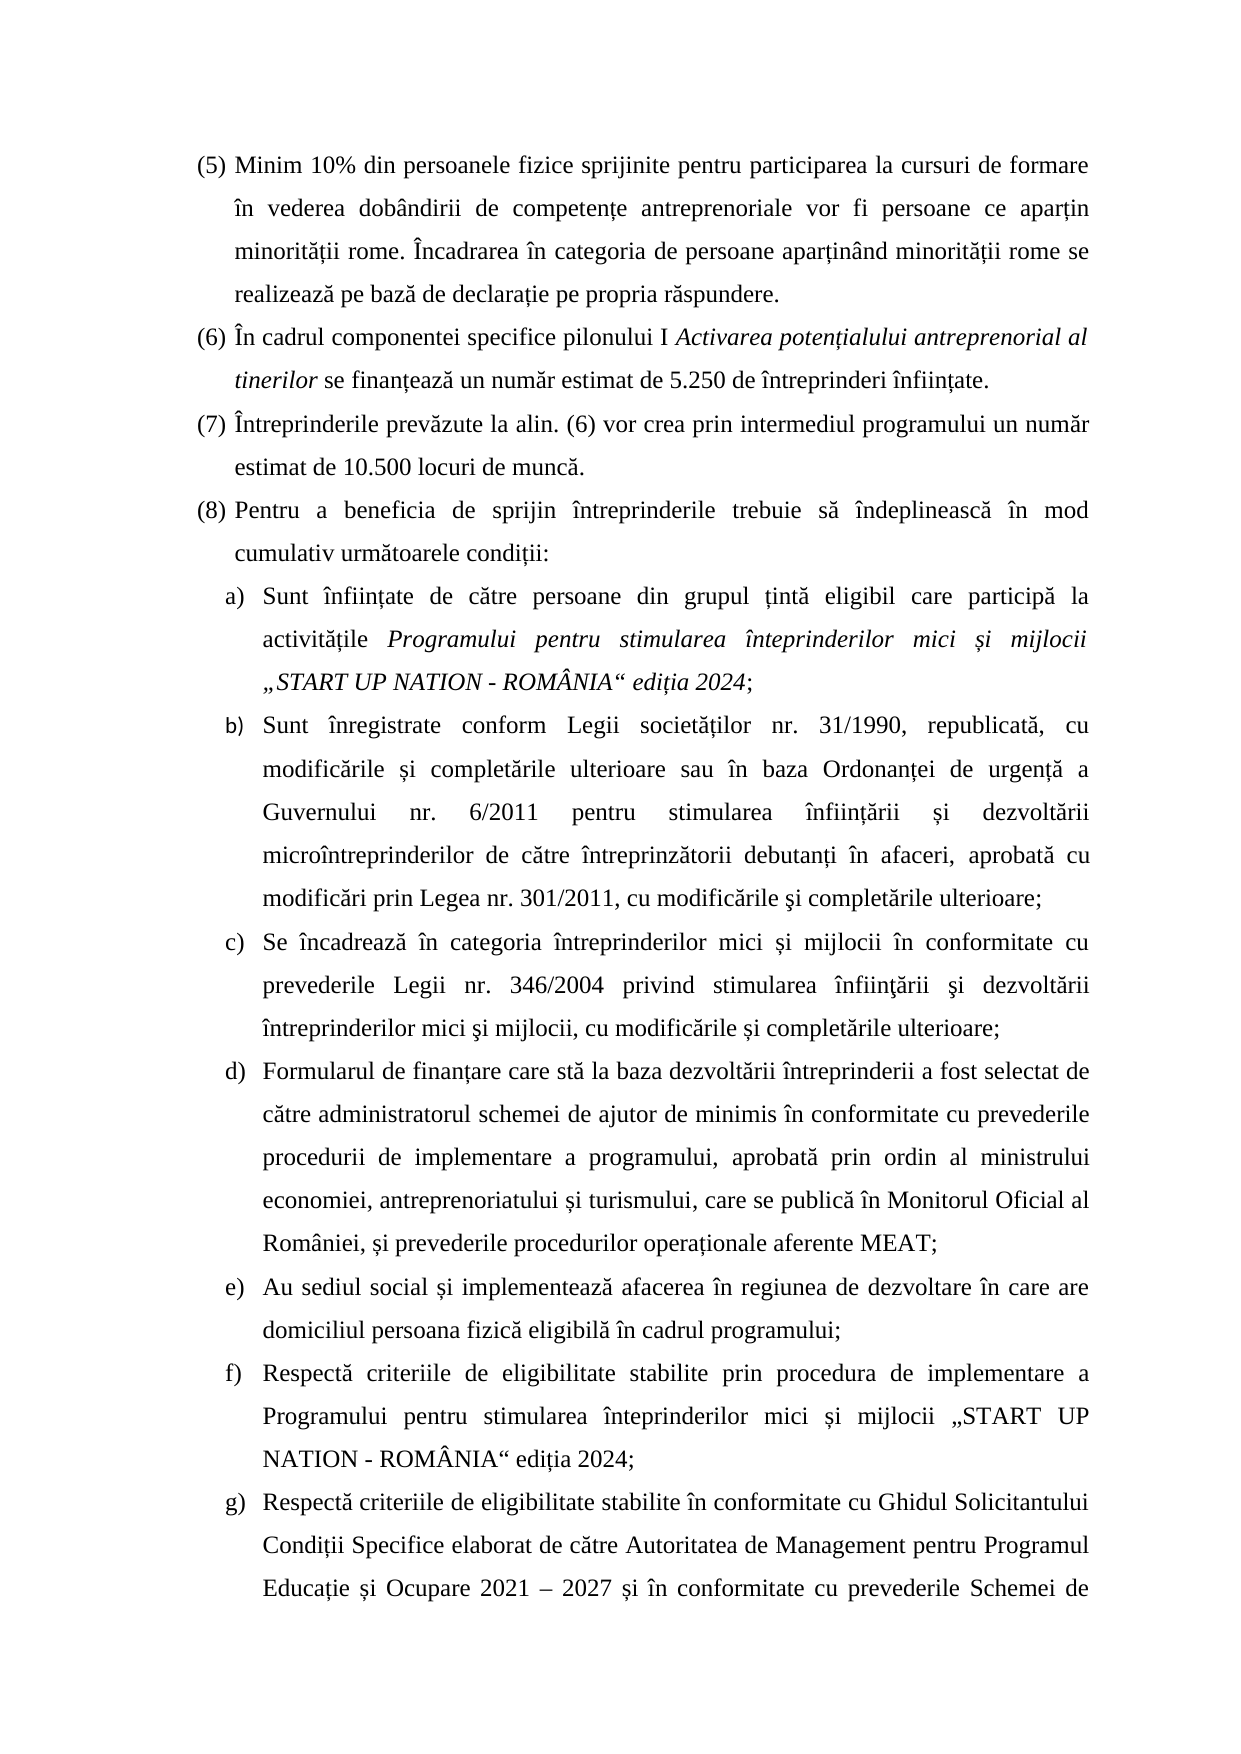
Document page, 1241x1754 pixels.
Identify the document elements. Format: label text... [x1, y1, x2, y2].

list Formularul de finanțare care stă la baza dezvoltării întreprinderii a fost selectat de către administratorul schemei de ajutor de minimis în conformitate cu prevederile procedurii de implementare a programului, aprobată prin ordin al ministrului economiei, antreprenoriatului și turismului, care se publică în Monitorul Oficial al României, și prevederile procedurilor operaționale aferente MEAT; [225, 1056, 1090, 1257]
list Se încadrează în categoria întreprinderilor mici și mijlocii în conformitate cu prevederile Legii nr. 346/2004 privind stimularea înfiinţării şi dezvoltării întreprinderilor mici şi mijlocii, cu modificările și completările ulterioare; [225, 927, 1090, 1042]
list Întreprinderile prevăzute la alin. (6) vor crea prin intermediul programului un număr estimat de 10.500 locuri de muncă. [197, 409, 1090, 481]
list Au sediul social și implementează afacerea în regiunea de dezvoltare în care are domiciliul persoana fizică eligibilă în cadrul programului; [225, 1272, 1090, 1343]
list În cadrul componentei specifice pilonului I Activarea potențialului antreprenorial al tinerilor se finanțează un număr estimat de 5.250 de întreprinderi înființate. [197, 322, 1090, 394]
list Pentru a beneficia de sprijin întreprinderile trebuie să îndeplinească în mod cumulativ următoarele condiții: [197, 495, 1090, 567]
list Respectă criteriile de eligibilitate stabilite prin procedura de implementare a Programului pentru stimularea înteprinderilor mici și mijlocii „START UP NATION - ROMÂNIA“ ediția 2024; [225, 1358, 1090, 1473]
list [225, 1487, 1090, 1602]
list Sunt înființate de către persoane din grupul țintă eligibil care participă la activitățile Programului pentru stimularea înteprinderilor mici și mijlocii „START UP NATION - ROMÂNIA“ ediția 2024; [225, 581, 1090, 696]
list Sunt înregistrate conform Legii societăților nr. 31/1990, republicată, cu modificările și completările ulterioare sau în baza Ordonanței de urgență a Guvernului nr. 6/2011 pentru stimularea înființării și dezvoltării microîntreprinderilor de către întreprinzătorii debutanți în afaceri, aprobată cu modificări prin Legea nr. 301/2011, cu modificările şi completările ulterioare; [225, 711, 1090, 912]
list Minim 10% din persoanele fizice sprijinite pentru participarea la cursuri de formare în vederea dobândirii de competențe antreprenoriale vor fi persoane ce aparțin minorității rome. Încadrarea în categoria de persoane aparținând minorității rome se realizează pe bază de declarație pe propria răspundere. [197, 150, 1090, 308]
